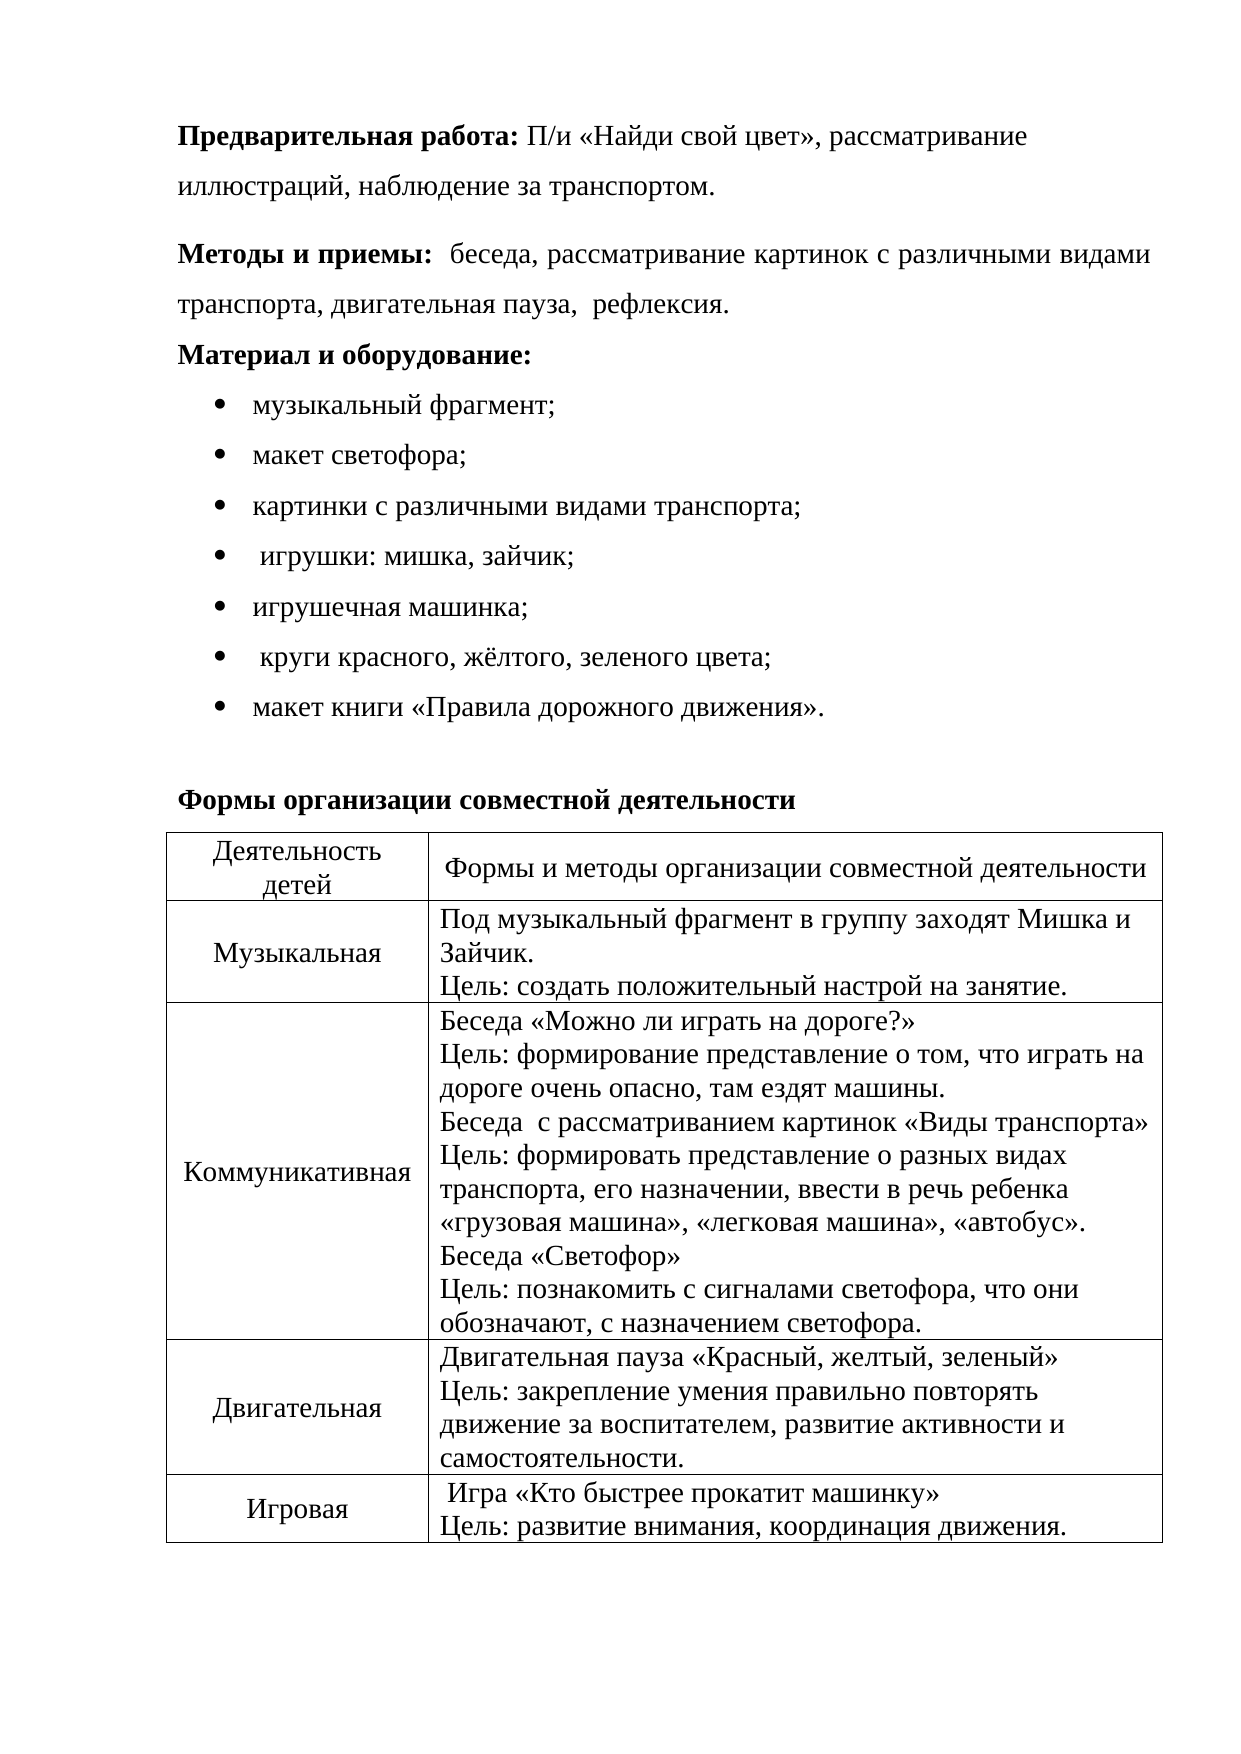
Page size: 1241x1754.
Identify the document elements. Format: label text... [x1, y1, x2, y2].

list игрушечная машинка; [215, 589, 1152, 622]
list музыкальный фрагмент; [215, 387, 1152, 421]
table_cell Музыкальная [167, 901, 428, 1002]
table_header Деятельность детей [167, 833, 428, 900]
list круги красного, жёлтого, зеленого цвета; [215, 639, 1152, 673]
list игрушки: мишка, зайчик; [215, 538, 1152, 572]
table_cell Двигательная [167, 1340, 428, 1474]
list макет книги «Правила дорожного движения». [215, 689, 1152, 723]
text Предварительная работа: П/и «Найди свой цвет», рассматривание иллюстраций, наблюдение за транспортом. [177, 118, 1152, 202]
list макет светофора; [215, 437, 1152, 471]
table_cell Беседа «Можно ли играть на дороге?» Цель: формирование представление о том, что играть на дороге очень опасно, там ездят машины. Беседа с рассматриванием картинок «Виды транспорта» Цель: формировать представление о разных видах транспорта, его назначении, ввести в речь ребенка «грузовая машина», «легковая машина», «автобус». Беседа «Светофор» Цель: познакомить с сигналами светофора, что они обозначают, с назначением светофора. [429, 1003, 1162, 1338]
table_cell Двигательная пауза «Красный, желтый, зеленый» Цель: закрепление умения правильно повторять движение за воспитателем, развитие активности и самостоятельности. [429, 1340, 1162, 1474]
text Материал и оборудование: [177, 337, 1152, 370]
table_cell Игра «Кто быстрее прокатит машинку» Цель: развитие внимания, координация движения. [429, 1475, 1162, 1542]
table_cell Коммуникативная [167, 1003, 428, 1338]
text Методы и приемы: беседа, рассматривание картинок с различными видами транспорта, двигательная пауза, рефлексия. [177, 236, 1152, 320]
table_cell Игровая [167, 1475, 428, 1542]
list картинки с различными видами транспорта; [215, 488, 1152, 522]
text Формы организации совместной деятельности [177, 782, 1152, 816]
table_cell Под музыкальный фрагмент в группу заходят Мишка и Зайчик. Цель: создать положительный настрой на занятие. [429, 901, 1162, 1002]
table_header Формы и методы организации совместной деятельности [429, 833, 1162, 900]
